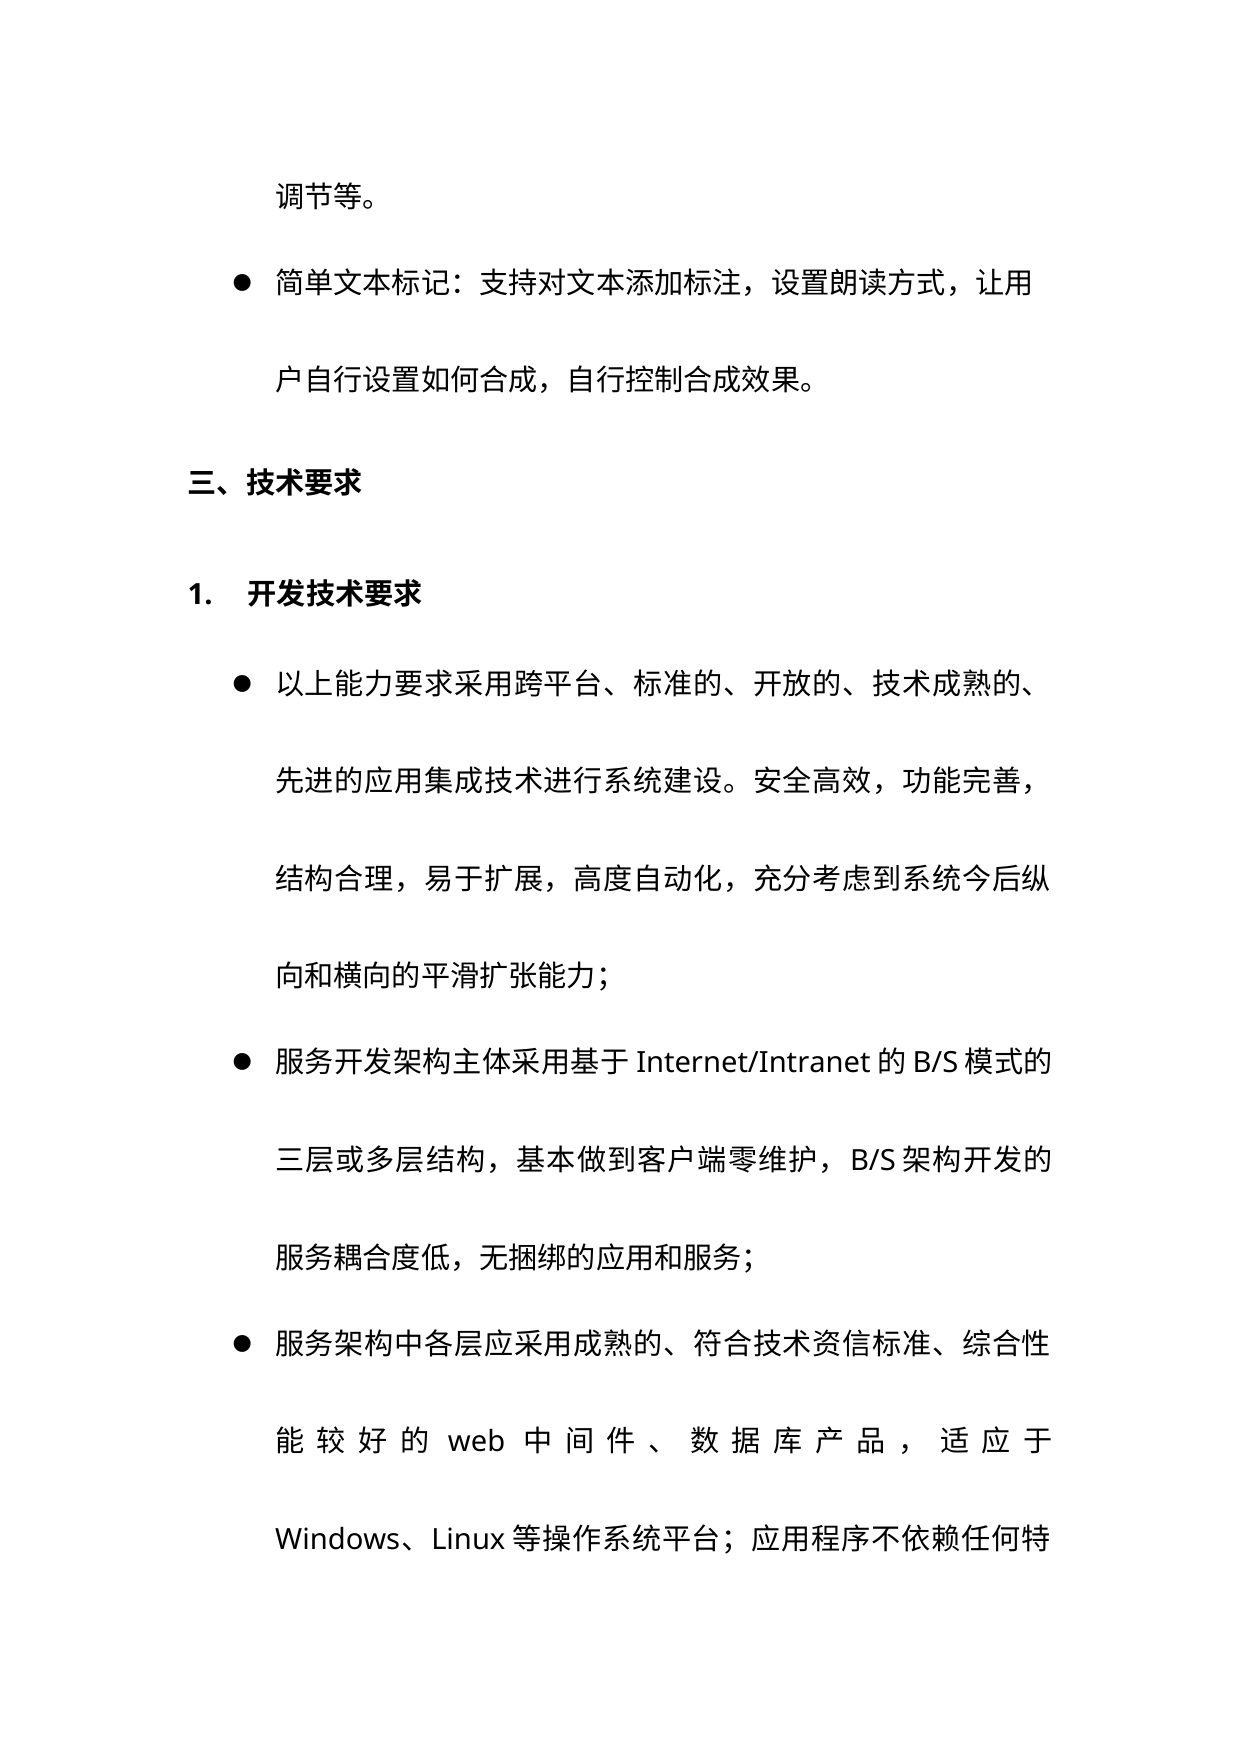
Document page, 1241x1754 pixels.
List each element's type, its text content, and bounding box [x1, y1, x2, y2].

list 简单文本标记：支持对文本添加标注，设置朗读方式，让用户自行设置如何合成，自行控制合成效果。 [231, 248, 1053, 411]
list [231, 162, 1053, 227]
subtitle 开发技术要求 [187, 559, 1053, 624]
list 服务开发架构主体采用基于Internet/Intranet的B/S模式的三层或多层结构，基本做到客户端零维护，B/S架构开发的服务耦合度低，无捆绑的应用和服务； [231, 1028, 1053, 1288]
list 以上能力要求采用跨平台、标准的、开放的、技术成熟的、先进的应用集成技术进行系统建设。安全高效，功能完善，结构合理，易于扩展，高度自动化，充分考虑到系统今后纵向和横向的平滑扩张能力； [231, 649, 1053, 1007]
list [231, 1309, 1053, 1569]
list 技术要求 [187, 448, 1053, 513]
